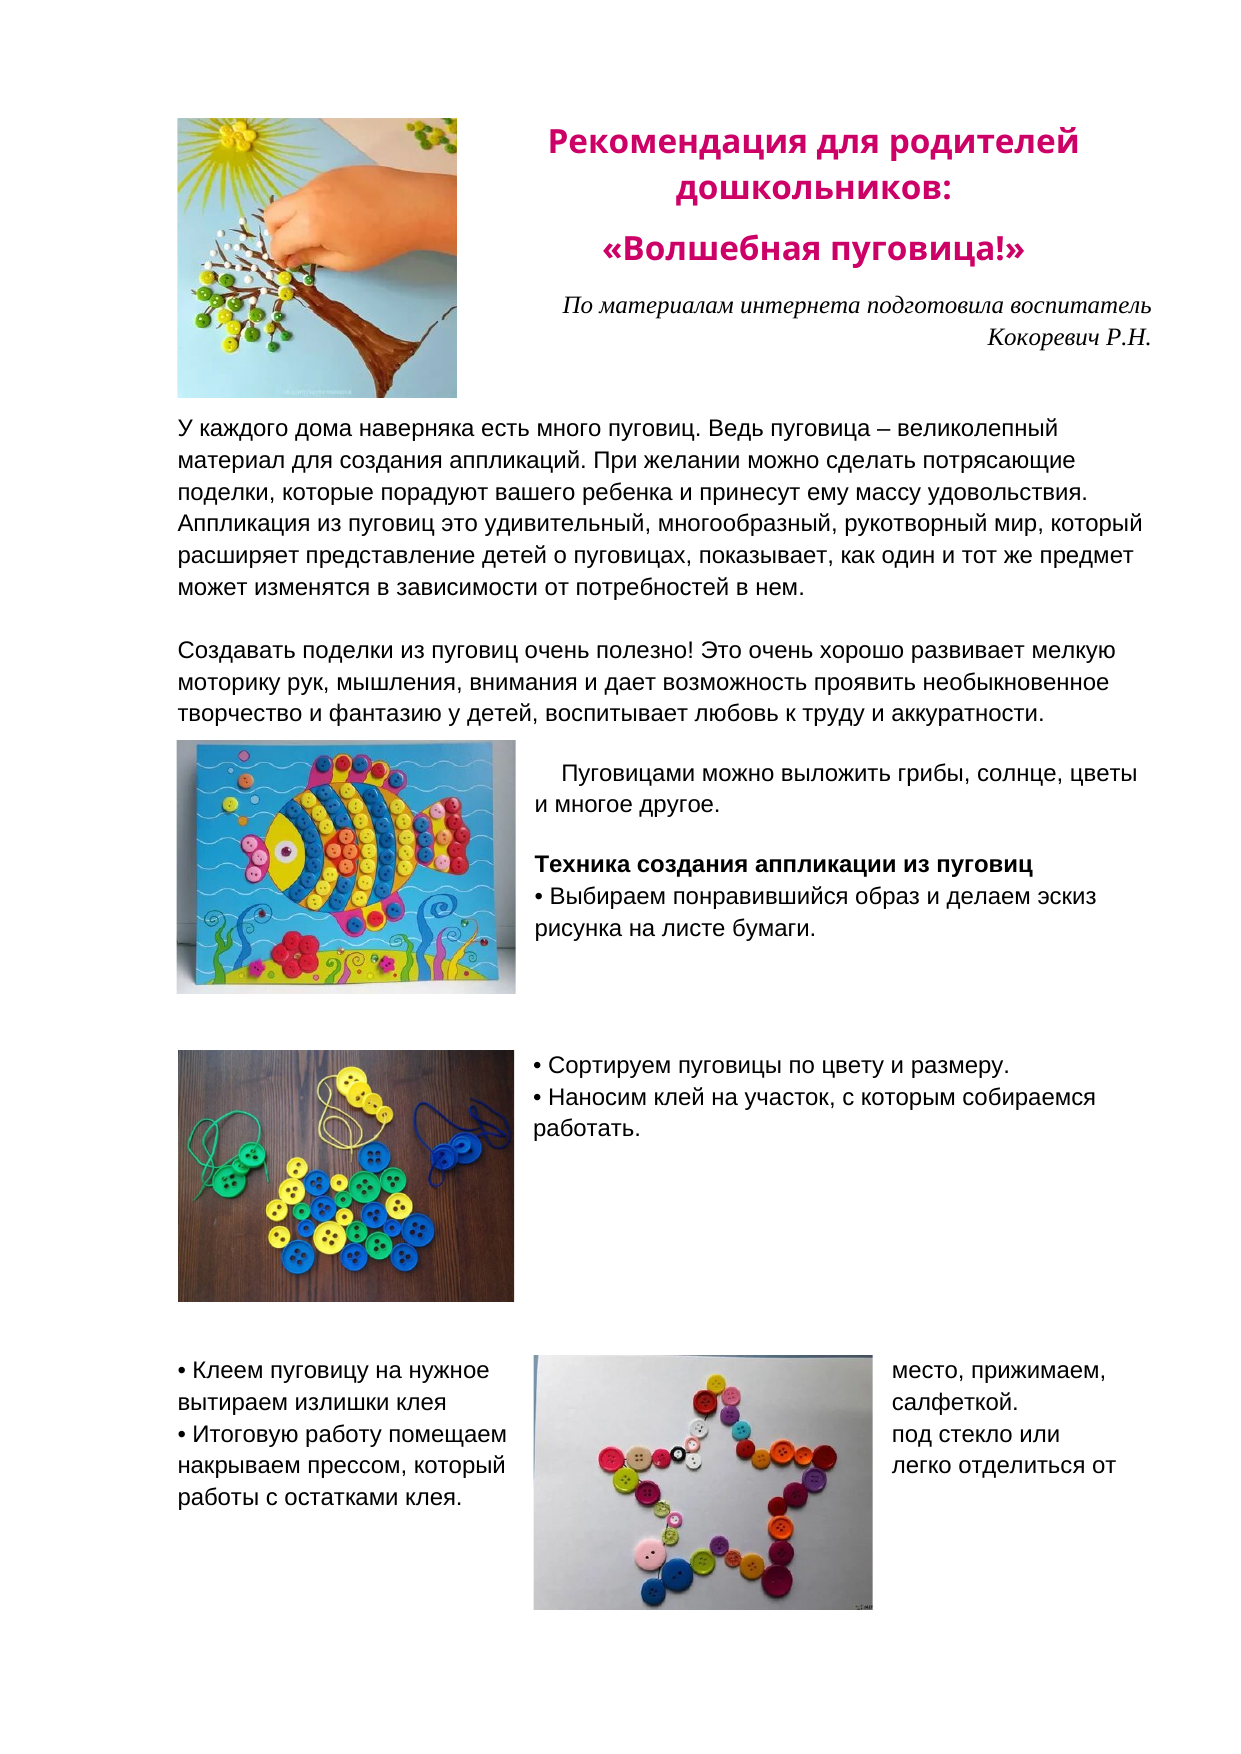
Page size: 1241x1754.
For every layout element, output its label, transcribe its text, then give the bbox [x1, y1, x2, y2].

picture [176, 1050, 514, 1301]
picture [533, 1355, 873, 1610]
picture [177, 118, 457, 398]
text • Клеем пуговицу на нужное место, прижимаем, вытираем излишки клея салфеткой. • Итоговую работу помещаем под стекло или накрываем прессом, который легко отделиться от работы с остатками клея. [177, 1356, 533, 1574]
text • Клеем пуговицу на нужное место, прижимаем, вытираем излишки клея салфеткой. • Итоговую работу помещаем под стекло или накрываем прессом, который легко отделиться от работы с остатками клея. [873, 1356, 1152, 1574]
picture [176, 740, 516, 994]
text Рекомендация для родителей дошкольников: [457, 118, 1152, 209]
text • Сортируем пуговицы по цвету и размеру. • Наносим клей на участок, с которым собираемся работать. [514, 1051, 1152, 1174]
text «Волшебная пуговица!» [457, 224, 1152, 270]
text У каждого дома наверняка есть много пуговиц. Ведь пуговица – великолепный материал для создания аппликаций. При желании можно сделать потрясающие поделки, которые порадуют вашего ребенка и принесут ему массу удовольствия. Аппликация из пуговиц это удивительный, многообразный, рукотворный мир, который расширяет представление детей о пуговицах, показывает, как один и тот же предмет может изменятся в зависимости от потребностей в нем. Создавать поделки из пуговиц очень полезно! Это очень хорошо развивает мелкую моторику рук, мышления, внимания и дает возможность проявить необыкновенное творчество и фантазию у детей, воспитывает любовь к труду и аккуратности. Пуговицами можно выложить грибы, солнце, цветы и многое другое. Техника создания аппликации из пуговиц • Выбираем понравившийся образ и делаем эскиз рисунка на листе бумаги. [177, 367, 1152, 973]
text По материалам интернета подготовила воспитатель Кокоревич Р.Н. [457, 286, 1152, 351]
